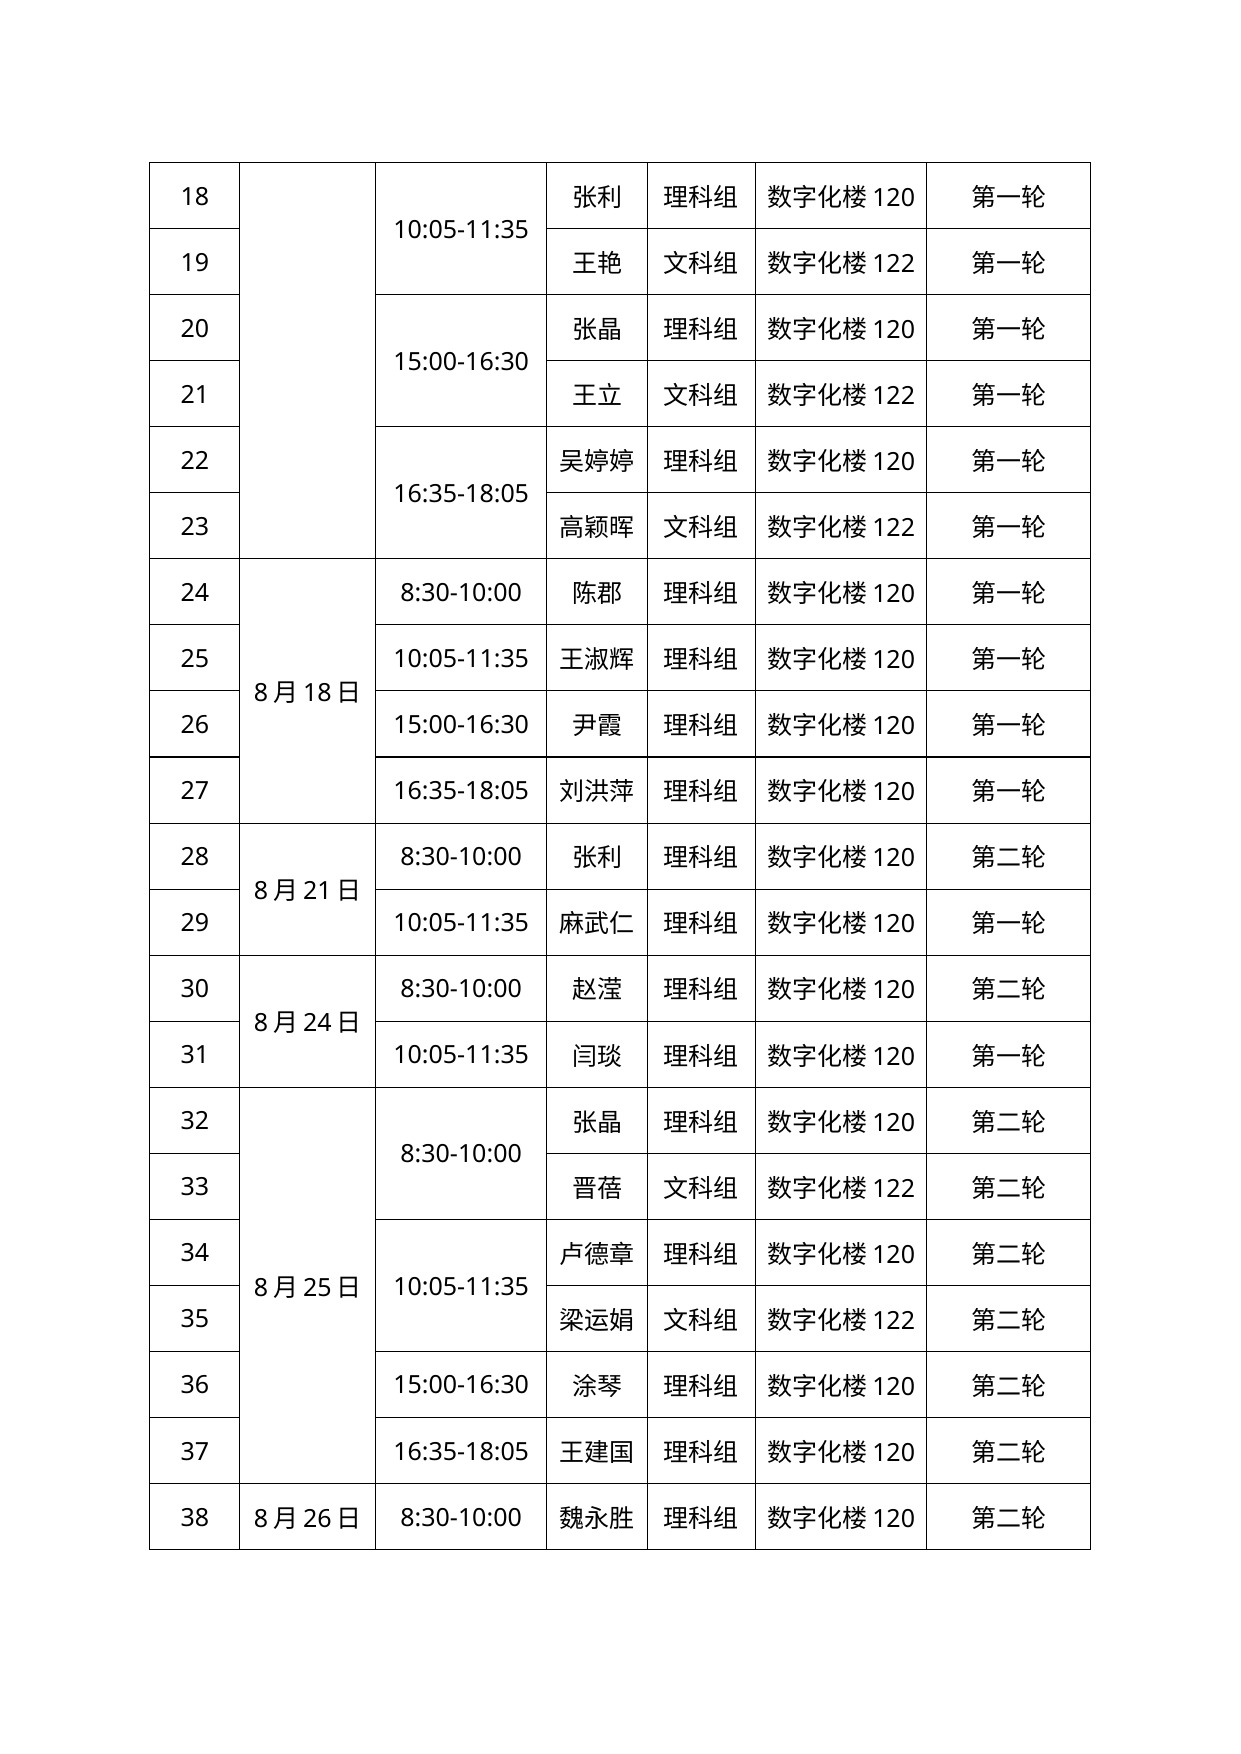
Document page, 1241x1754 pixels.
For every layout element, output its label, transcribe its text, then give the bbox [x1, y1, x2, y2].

table_cell 数字化楼120 [756, 824, 926, 888]
table_cell 8:30-10:00 [376, 1484, 546, 1549]
table_cell 8:30-10:00 [376, 1088, 546, 1219]
table_cell 麻武仁 [547, 890, 647, 954]
table_cell 10:05-11:35 [376, 1220, 546, 1351]
table_cell 晋蓓 [547, 1154, 647, 1219]
table_cell 理科组 [648, 1352, 755, 1417]
table_cell 第一轮 [927, 1022, 1090, 1087]
table_cell 理科组 [648, 625, 755, 690]
table_cell 第二轮 [927, 1418, 1090, 1483]
table_cell 赵滢 [547, 956, 647, 1021]
table_cell 数字化楼120 [756, 758, 926, 822]
table_cell 数字化楼120 [756, 1220, 926, 1285]
table_cell 第二轮 [927, 956, 1090, 1021]
table_cell 10:05-11:35 [376, 163, 546, 294]
table_cell 数字化楼122 [756, 493, 926, 558]
table_cell 29 [150, 890, 239, 954]
table_cell 闫琰 [547, 1022, 647, 1087]
table_cell 理科组 [648, 824, 755, 888]
table_cell 第一轮 [927, 295, 1090, 360]
table_cell 第一轮 [927, 361, 1090, 426]
table_cell 8月18日 [240, 559, 375, 822]
table_cell 尹霞 [547, 691, 647, 756]
table_cell 张晶 [547, 1088, 647, 1153]
table_cell 26 [150, 691, 239, 756]
table_cell 文科组 [648, 361, 755, 426]
table_cell 高颖晖 [547, 493, 647, 558]
table_cell 10:05-11:35 [376, 890, 546, 954]
table_cell 8月25日 [240, 1088, 375, 1483]
table_cell 理科组 [648, 758, 755, 822]
table_cell 王艳 [547, 229, 647, 294]
table_cell 第一轮 [927, 559, 1090, 624]
table_cell 梁运娟 [547, 1286, 647, 1351]
table_cell 第一轮 [927, 427, 1090, 492]
table_cell 张晶 [547, 295, 647, 360]
table_cell 王建国 [547, 1418, 647, 1483]
table_cell 第二轮 [927, 1484, 1090, 1549]
table_cell 28 [150, 824, 239, 888]
table_cell 刘洪萍 [547, 758, 647, 822]
table_cell 第一轮 [927, 890, 1090, 954]
table_cell 理科组 [648, 1088, 755, 1153]
table_cell 第一轮 [927, 229, 1090, 294]
table_cell 8月21日 [240, 824, 375, 954]
table_cell 第二轮 [927, 824, 1090, 888]
table_cell 吴婷婷 [547, 427, 647, 492]
table_cell 18 [150, 163, 239, 228]
table_cell 理科组 [648, 1484, 755, 1549]
table_cell 理科组 [648, 1220, 755, 1285]
table_cell 8:30-10:00 [376, 559, 546, 624]
table_cell 第一轮 [927, 625, 1090, 690]
table_cell 数字化楼120 [756, 559, 926, 624]
table_cell 理科组 [648, 295, 755, 360]
table_cell 卢德章 [547, 1220, 647, 1285]
table_cell 15:00-16:30 [376, 1352, 546, 1417]
table_cell 19 [150, 229, 239, 294]
table_cell 25 [150, 625, 239, 690]
table_cell 第二轮 [927, 1220, 1090, 1285]
table_cell 23 [150, 493, 239, 558]
table_cell 理科组 [648, 559, 755, 624]
table_cell 38 [150, 1484, 239, 1549]
table_cell 数字化楼122 [756, 1154, 926, 1219]
table_cell 15:00-16:30 [376, 691, 546, 756]
table_cell 8月24日 [240, 956, 375, 1087]
table_cell 数字化楼120 [756, 956, 926, 1021]
table_cell 数字化楼120 [756, 890, 926, 954]
table_cell 数字化楼120 [756, 1022, 926, 1087]
table_cell 33 [150, 1154, 239, 1219]
table_cell 文科组 [648, 229, 755, 294]
table_cell 数字化楼120 [756, 625, 926, 690]
table_cell 数字化楼120 [756, 1418, 926, 1483]
table_cell 理科组 [648, 890, 755, 954]
table_cell 第二轮 [927, 1286, 1090, 1351]
table_cell 24 [150, 559, 239, 624]
table_cell 数字化楼120 [756, 295, 926, 360]
table_cell 王淑辉 [547, 625, 647, 690]
table_cell 8:30-10:00 [376, 824, 546, 888]
table_cell 理科组 [648, 427, 755, 492]
table_cell 王立 [547, 361, 647, 426]
table_cell 文科组 [648, 1154, 755, 1219]
table_cell 陈郡 [547, 559, 647, 624]
table_cell 第二轮 [927, 1088, 1090, 1153]
table_cell 第一轮 [927, 493, 1090, 558]
table_cell 理科组 [648, 1418, 755, 1483]
table_cell 16:35-18:05 [376, 427, 546, 558]
table_cell 32 [150, 1088, 239, 1153]
table_cell 魏永胜 [547, 1484, 647, 1549]
table_cell 数字化楼122 [756, 1286, 926, 1351]
table_cell 文科组 [648, 1286, 755, 1351]
table_cell 15:00-16:30 [376, 295, 546, 426]
table_cell 理科组 [648, 1022, 755, 1087]
table_cell 数字化楼120 [756, 691, 926, 756]
table_cell 8:30-10:00 [376, 956, 546, 1021]
table_cell 数字化楼122 [756, 229, 926, 294]
table_cell 27 [150, 758, 239, 822]
table_cell 21 [150, 361, 239, 426]
table_cell 理科组 [648, 956, 755, 1021]
table_cell 36 [150, 1352, 239, 1417]
table_cell 第二轮 [927, 1352, 1090, 1417]
table_cell 数字化楼120 [756, 1088, 926, 1153]
table_cell 数字化楼120 [756, 163, 926, 228]
table_cell 8月26日 [240, 1484, 375, 1549]
table_cell 第二轮 [927, 1154, 1090, 1219]
table_cell 16:35-18:05 [376, 1418, 546, 1483]
table_cell 10:05-11:35 [376, 1022, 546, 1087]
table_cell 第一轮 [927, 691, 1090, 756]
table_cell 10:05-11:35 [376, 625, 546, 690]
table_cell 数字化楼122 [756, 361, 926, 426]
table_cell 文科组 [648, 493, 755, 558]
table_cell 数字化楼120 [756, 1484, 926, 1549]
table_cell 第一轮 [927, 758, 1090, 822]
table_cell 22 [150, 427, 239, 492]
table_cell 涂琴 [547, 1352, 647, 1417]
table_cell 理科组 [648, 163, 755, 228]
table_cell 20 [150, 295, 239, 360]
table_cell 30 [150, 956, 239, 1021]
table_cell 数字化楼120 [756, 427, 926, 492]
table_cell 理科组 [648, 691, 755, 756]
table_cell 数字化楼120 [756, 1352, 926, 1417]
table_cell 37 [150, 1418, 239, 1483]
table_cell 张利 [547, 824, 647, 888]
table_cell 34 [150, 1220, 239, 1285]
table_cell 35 [150, 1286, 239, 1351]
table_cell 第一轮 [927, 163, 1090, 228]
table_cell 31 [150, 1022, 239, 1087]
table_cell 16:35-18:05 [376, 758, 546, 822]
table_cell 张利 [547, 163, 647, 228]
